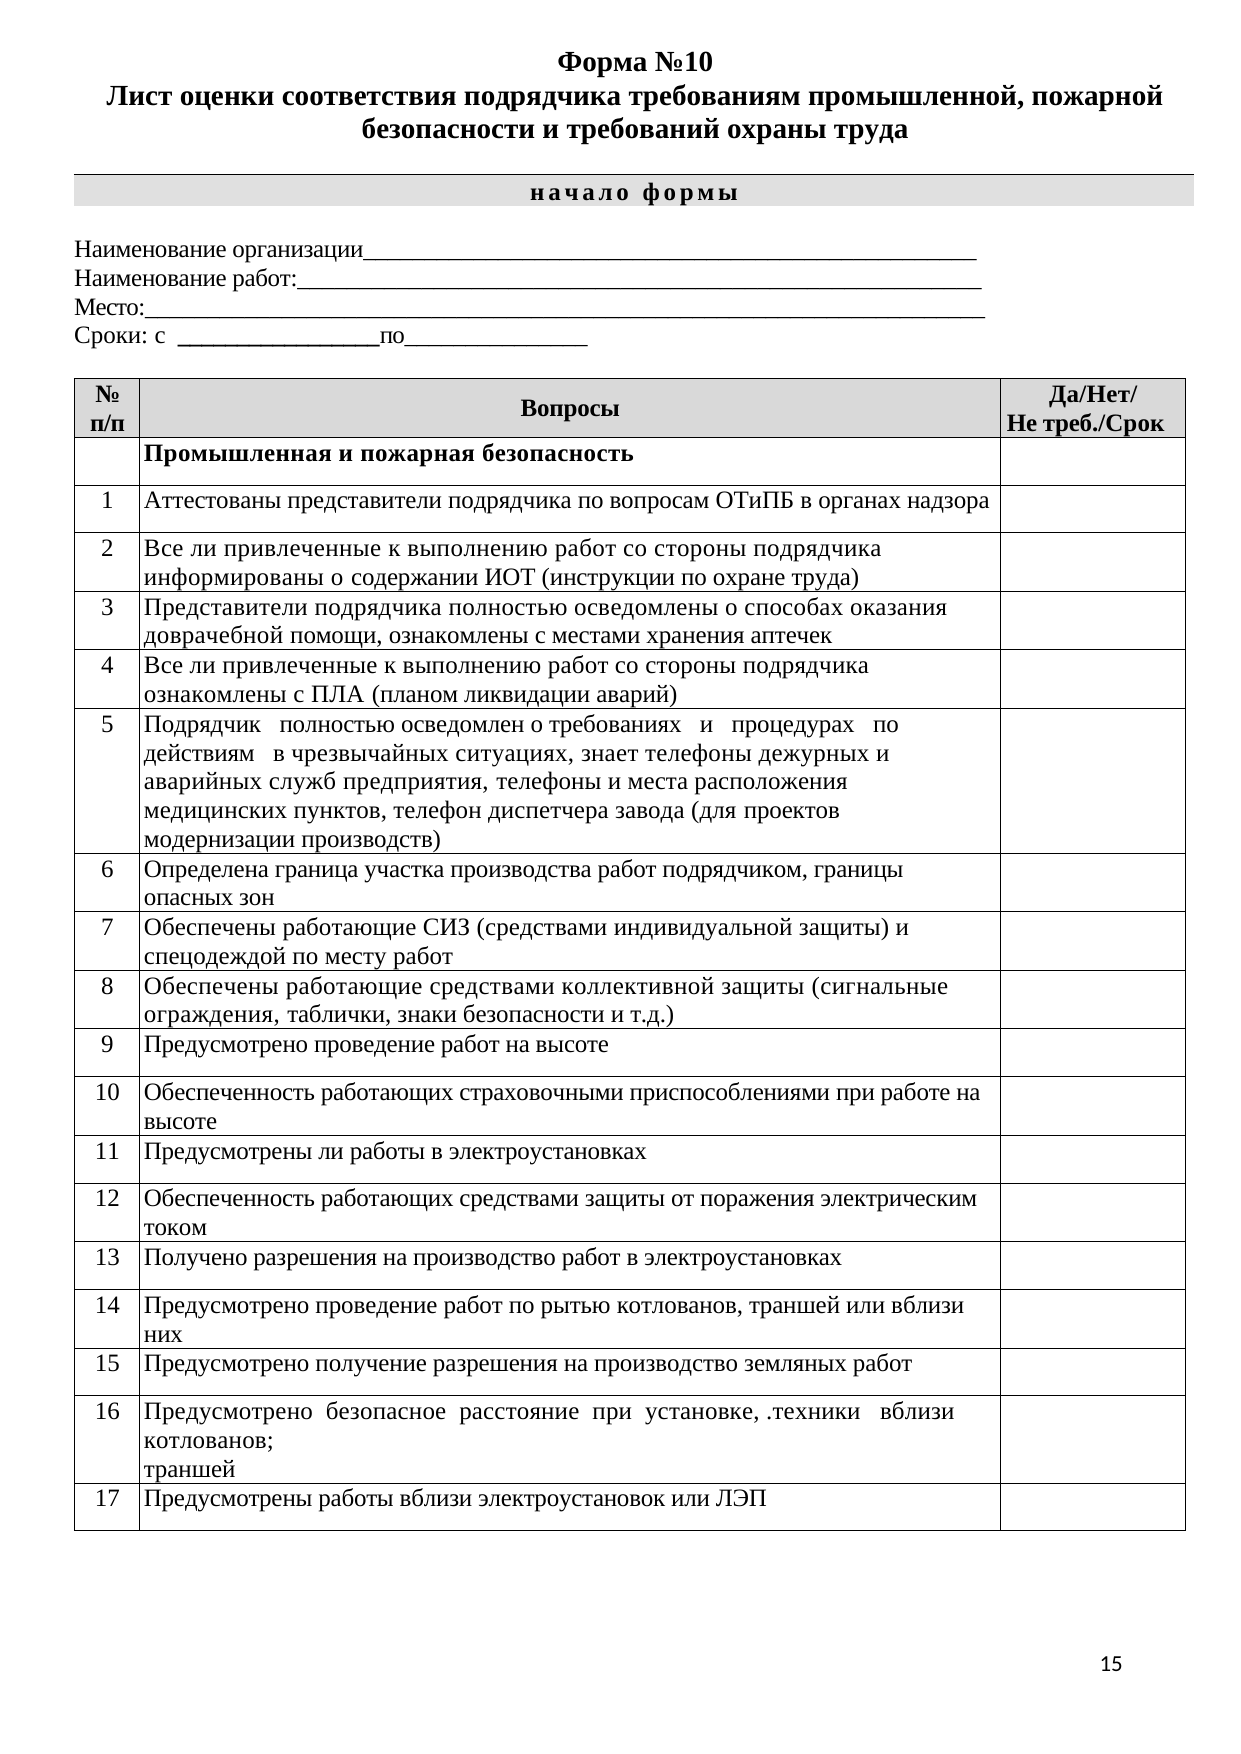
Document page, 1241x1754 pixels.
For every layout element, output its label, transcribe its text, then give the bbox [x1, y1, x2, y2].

table_cell Обеспеченность работающих средствами защиты от поражения электрическим током [140, 1184, 1000, 1241]
table_cell [1001, 1290, 1185, 1347]
table_cell 6 [75, 854, 139, 911]
table_cell [1001, 709, 1185, 853]
table_cell 17 [75, 1484, 139, 1530]
table_cell 4 [75, 650, 139, 708]
text Лист оценки соответствия подрядчика требованиям промышленной, пожарной безопасности и требований охраны труда [74, 78, 1196, 145]
table_cell [1001, 971, 1185, 1028]
table_cell 1 [75, 486, 139, 532]
table_cell Обеспечены работающие СИЗ (средствами индивидуальной защиты) и спецодеждой по месту работ [140, 912, 1000, 970]
table_cell Обеспечены работающие средствами коллективной защиты (сигнальные ограждения, таблички, знаки безопасности и т.д.) [140, 971, 1000, 1028]
table_cell Предусмотрены работы вблизи электроустановок или ЛЭП [140, 1484, 1000, 1530]
table_cell [1001, 592, 1185, 649]
table_cell Все ли привлеченные к выполнению работ со стороны подрядчика ознакомлены с ПЛА (планом ликвидации аварий) [140, 650, 1000, 708]
table_cell 12 [75, 1184, 139, 1241]
table_cell [1001, 1242, 1185, 1289]
table_cell [1001, 1077, 1185, 1135]
table_cell Определена граница участка производства работ подрядчиком, границы опасных зон [140, 854, 1000, 911]
table_cell [1001, 486, 1185, 532]
table_cell Аттестованы представители подрядчика по вопросам ОТиПБ в органах надзора [140, 486, 1000, 532]
table_cell 11 [75, 1136, 139, 1182]
table_cell 13 [75, 1242, 139, 1289]
table_cell Представители подрядчика полностью осведомлены о способах оказания доврачебной помощи, ознакомлены с местами хранения аптечек [140, 592, 1000, 649]
table_cell [1001, 854, 1185, 911]
table_cell 16 [75, 1396, 139, 1482]
table_cell 10 [75, 1077, 139, 1135]
table_cell [1001, 1184, 1185, 1241]
text Наименование организации [74, 234, 1196, 263]
table_cell [75, 438, 139, 484]
table_cell Промышленная и пожарная безопасность [140, 438, 1000, 484]
table_cell Предусмотрено получение разрешения на производство земляных работ [140, 1349, 1000, 1395]
table_cell 2 [75, 533, 139, 591]
table_cell 9 [75, 1029, 139, 1076]
table_cell [1001, 1396, 1185, 1482]
table_cell [1001, 533, 1185, 591]
table_cell Обеспеченность работающих страховочными приспособлениями при работе на высоте [140, 1077, 1000, 1135]
table_cell Все ли привлеченные к выполнению работ со стороны подрядчика информированы о содержании ИОТ (инструкции по охране труда) [140, 533, 1000, 591]
text начало формы [74, 175, 1194, 206]
table_cell Предусмотрено безопасное расстояние при установке, .техники вблизи котлованов; траншей [140, 1396, 1000, 1482]
text Место: [74, 292, 1196, 321]
table_cell [1001, 1484, 1185, 1530]
table_header Вопросы [140, 379, 1000, 437]
table_cell 8 [75, 971, 139, 1028]
table_cell [1001, 912, 1185, 970]
text Форма №10 [74, 44, 1196, 78]
table_cell [1001, 1136, 1185, 1182]
table_cell [1001, 1349, 1185, 1395]
table_cell 14 [75, 1290, 139, 1347]
table_cell [1001, 650, 1185, 708]
table_cell [1001, 438, 1185, 484]
table_cell Предусмотрены ли работы в электроустановках [140, 1136, 1000, 1182]
text Сроки: с по [74, 321, 1196, 349]
text Наименование работ: [74, 263, 1196, 292]
table_cell [1001, 1029, 1185, 1076]
table_header Да/Нет/ Не треб./Срок [1001, 379, 1185, 437]
table_cell Предусмотрено проведение работ на высоте [140, 1029, 1000, 1076]
table_cell Получено разрешения на производство работ в электроустановках [140, 1242, 1000, 1289]
table_cell 15 [75, 1349, 139, 1395]
table_cell Подрядчик полностью осведомлен о требованиях и процедурах по действиям в чрезвычайных ситуациях, знает телефоны дежурных и аварийных служб предприятия, телефоны и места расположения медицинских пунктов, телефон диспетчера завода (для проектов модернизации производств) [140, 709, 1000, 853]
table_cell Предусмотрено проведение работ по рытью котлованов, траншей или вблизи них [140, 1290, 1000, 1347]
table_cell 7 [75, 912, 139, 970]
table_cell 3 [75, 592, 139, 649]
table_header № п/п [75, 379, 139, 437]
table_cell 5 [75, 709, 139, 853]
